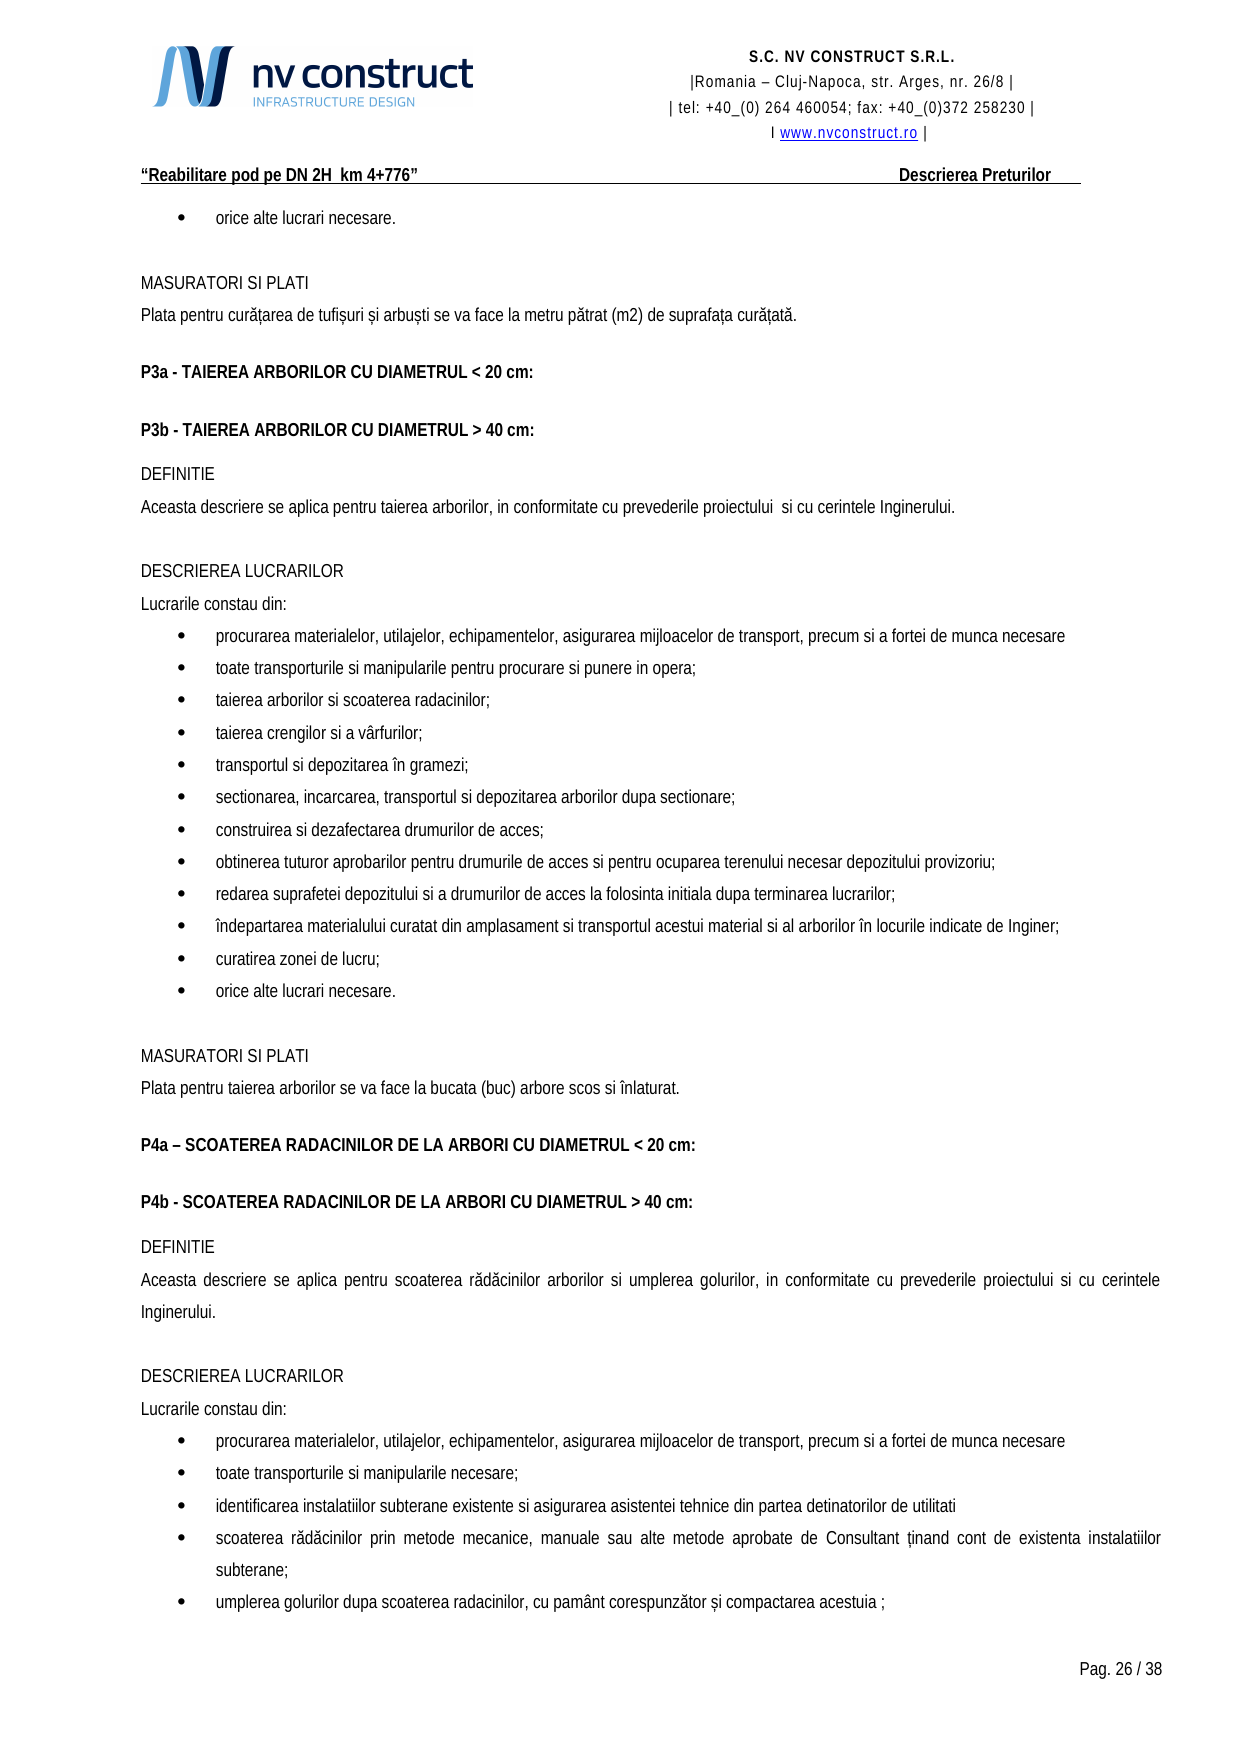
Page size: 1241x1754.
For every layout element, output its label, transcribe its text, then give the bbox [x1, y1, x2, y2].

list identificarea instalatiilor subterane existente si asigurarea asistentei tehnice din partea detinatorilor de utilitati [178, 1494, 1162, 1516]
list orice alte lucrari necesare. [178, 980, 1162, 1001]
text Aceasta descriere se aplica pentru scoaterea rădăcinilor arborilor si umplerea golurilor, in conformitate cu prevederile proiectului si cu cerintele Inginerului. [141, 1268, 1162, 1322]
subtitle P3a - TAIEREA ARBORILOR CU DIAMETRUL < 20 cm: [141, 361, 1162, 383]
text DEFINITIE [141, 1236, 1162, 1258]
text Plata pentru curățarea de tufișuri și arbuști se va face la metru pătrat (m2) de suprafața curățată. [141, 304, 1162, 325]
list scoaterea rădăcinilor prin metode mecanice, manuale sau alte metode aprobate de Consultant ținand cont de existenta instalatiilor subterane; [178, 1527, 1162, 1581]
list toate transporturile si manipularile necesare; [178, 1462, 1162, 1484]
text DEFINITIE [141, 463, 1162, 485]
text MASURATORI SI PLATI [141, 272, 1162, 293]
text DESCRIEREA LUCRARILOR [141, 1365, 1162, 1387]
list orice alte lucrari necesare. [178, 207, 1162, 228]
text MASURATORI SI PLATI [141, 1044, 1162, 1066]
text Aceasta descriere se aplica pentru taierea arborilor, in conformitate cu prevederile proiectului si cu cerintele Inginerului. [141, 496, 1162, 517]
list sectionarea, incarcarea, transportul si depozitarea arborilor dupa sectionare; [178, 786, 1162, 808]
list umplerea golurilor dupa scoaterea radacinilor, cu pamânt corespunzător și compactarea acestuia ; [178, 1591, 1162, 1613]
list îndepartarea materialului curatat din amplasament si transportul acestui material si al arborilor în locurile indicate de Inginer; [178, 915, 1162, 937]
text Lucrarile constau din: [141, 592, 1162, 614]
list construirea si dezafectarea drumurilor de acces; [178, 818, 1162, 840]
picture [151, 46, 474, 107]
list curatirea zonei de lucru; [178, 948, 1162, 969]
list obtinerea tuturor aprobarilor pentru drumurile de acces si pentru ocuparea terenului necesar depozitului provizoriu; [178, 851, 1162, 872]
subtitle P4b - SCOATEREA RADACINILOR DE LA ARBORI CU DIAMETRUL > 40 cm: [141, 1191, 1162, 1213]
list procurarea materialelor, utilajelor, echipamentelor, asigurarea mijloacelor de transport, precum si a fortei de munca necesare [178, 1430, 1162, 1451]
text DESCRIEREA LUCRARILOR [141, 560, 1162, 582]
subtitle P3b - TAIEREA ARBORILOR CU DIAMETRUL > 40 cm: [141, 418, 1162, 440]
subtitle P4a – SCOATEREA RADACINILOR DE LA ARBORI CU DIAMETRUL < 20 cm: [141, 1134, 1162, 1156]
list toate transporturile si manipularile pentru procurare si punere in opera; [178, 657, 1162, 678]
text Lucrarile constau din: [141, 1398, 1162, 1419]
list taierea arborilor si scoaterea radacinilor; [178, 689, 1162, 711]
list procurarea materialelor, utilajelor, echipamentelor, asigurarea mijloacelor de transport, precum si a fortei de munca necesare [178, 625, 1162, 646]
list redarea suprafetei depozitului si a drumurilor de acces la folosinta initiala dupa terminarea lucrarilor; [178, 883, 1162, 904]
list transportul si depozitarea în gramezi; [178, 754, 1162, 775]
list taierea crengilor si a vârfurilor; [178, 722, 1162, 743]
text Plata pentru taierea arborilor se va face la bucata (buc) arbore scos si înlaturat. [141, 1077, 1162, 1098]
